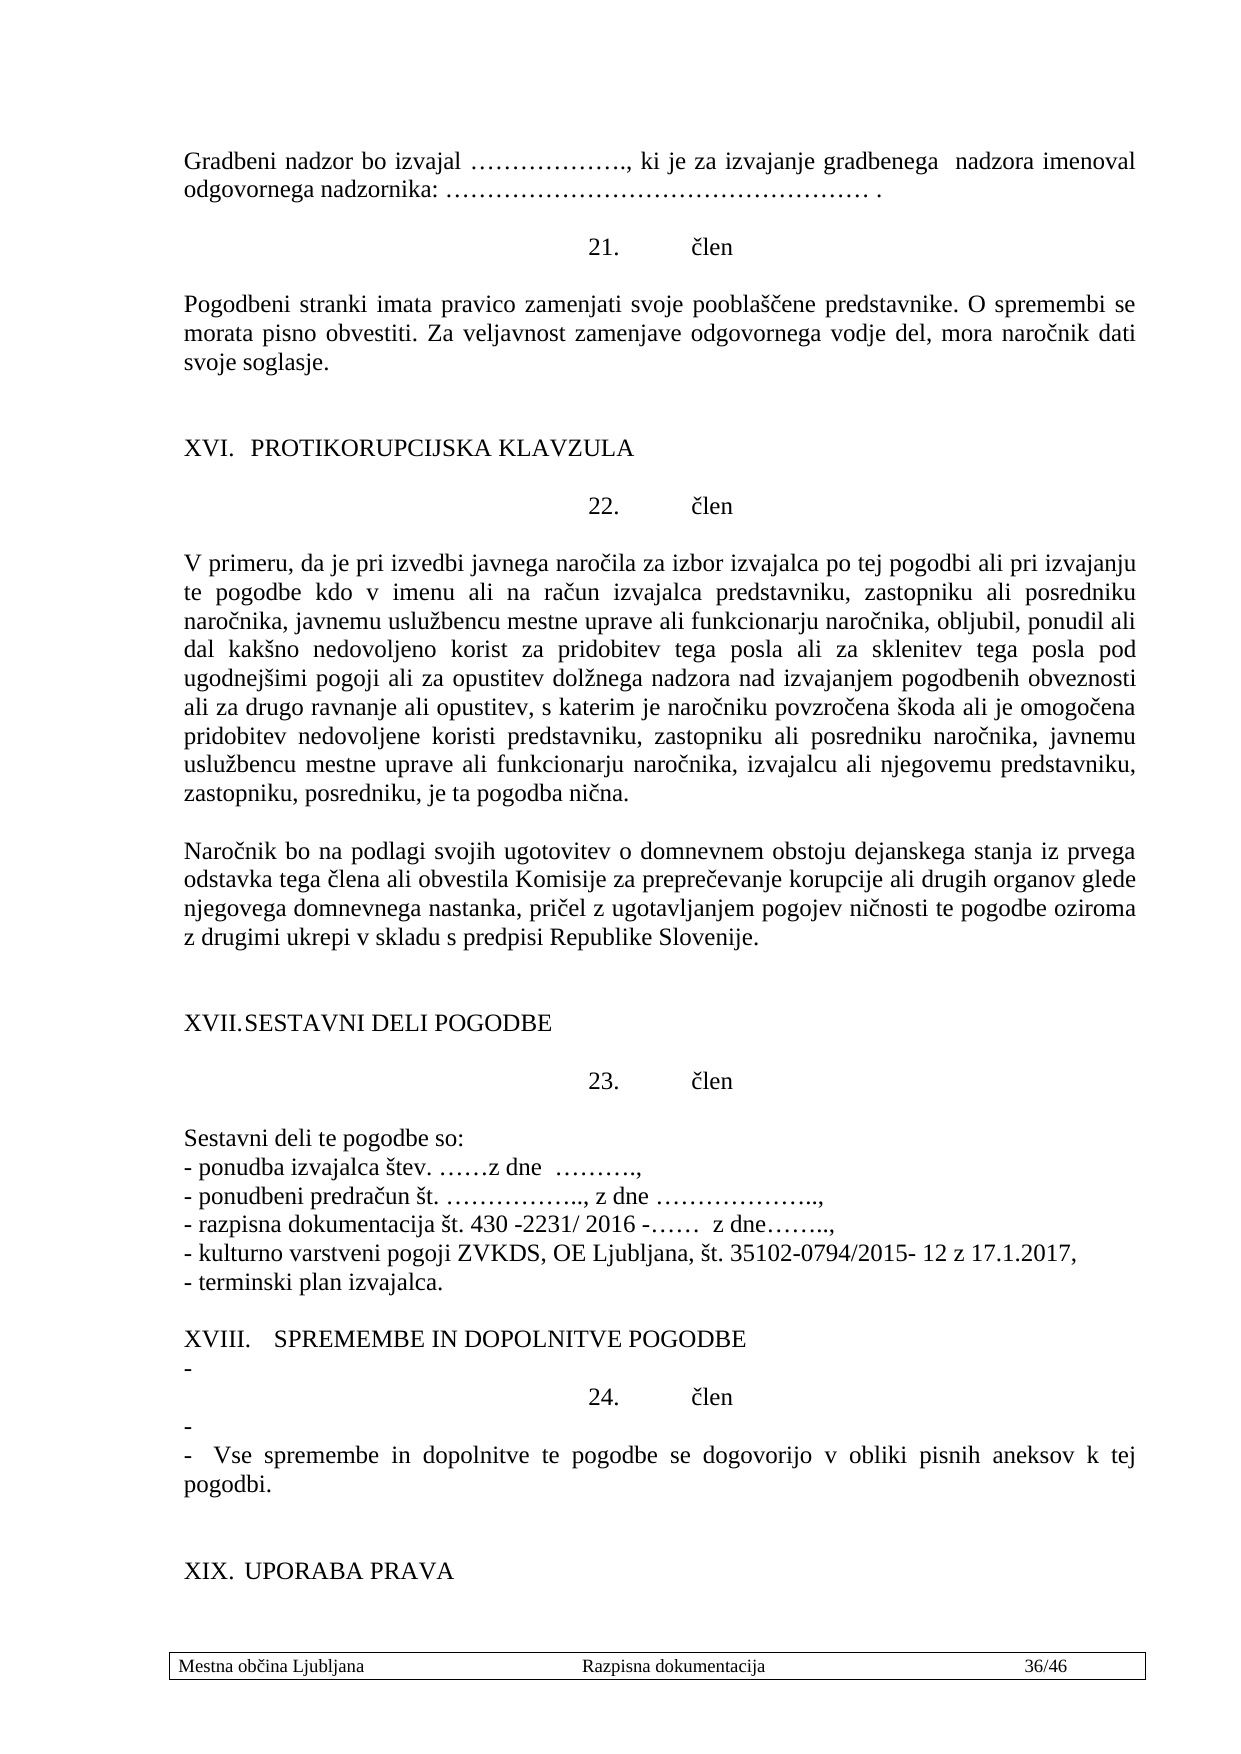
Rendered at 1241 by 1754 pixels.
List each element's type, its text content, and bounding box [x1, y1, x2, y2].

text - terminski plan izvajalca. [184, 1267, 1137, 1296]
list člen [184, 232, 1137, 261]
text Pogodbeni stranki imata pravico zamenjati svoje pooblaščene predstavnike. O spremembi se morata pisno obvestiti. Za veljavnost zamenjave odgovornega vodje del, mora naročnik dati svoje soglasje. [184, 289, 1137, 376]
text Sestavni deli te pogodbe so: [184, 1123, 1137, 1152]
list Vse spremembe in dopolnitve te pogodbe se dogovorijo v obliki pisnih aneksov k tej pogodbi. [184, 1440, 1137, 1499]
text - ponudbeni predračun št. …………….., z dne ……………….., [184, 1181, 1137, 1209]
text Naročnik bo na podlagi svojih ugotovitev o domnevnem obstoju dejanskega stanja iz prvega odstavka tega člena ali obvestila Komisije za preprečevanje korupcije ali drugih organov glede njegovega domnevnega nastanka, pričel z ugotavljanjem pogojev ničnosti te pogodbe oziroma z drugimi ukrepi v skladu s predpisi Republike Slovenije. [184, 836, 1137, 951]
text Gradbeni nadzor bo izvajal ………………., ki je za izvajanje gradbenega nadzora imenoval odgovornega nadzornika: …………………………………………… . [184, 146, 1137, 203]
text - ponudba izvajalca štev. ……z dne ………., [184, 1152, 1137, 1181]
list člen [184, 1382, 1137, 1411]
list SESTAVNI DELI POGODBE [184, 1008, 1137, 1037]
list člen [184, 1066, 1137, 1094]
list PROTIKORUPCIJSKA KLAVZULA [184, 433, 1137, 462]
text - razpisna dokumentacija št. 430 -2231/ 2016 -…… z dne…….., [184, 1209, 1137, 1238]
list SPREMEMBE IN DOPOLNITVE POGODBE [184, 1324, 1137, 1353]
list člen [184, 491, 1137, 519]
text - kulturno varstveni pogoji ZVKDS, OE Ljubljana, št. 35102-0794/2015- 12 z 17.1.2017, [184, 1238, 1137, 1267]
list UPORABA PRAVA [184, 1556, 1137, 1585]
text V primeru, da je pri izvedbi javnega naročila za izbor izvajalca po tej pogodbi ali pri izvajanju te pogodbe kdo v imenu ali na račun izvajalca predstavniku, zastopniku ali posredniku naročnika, javnemu uslužbencu mestne uprave ali funkcionarju naročnika, obljubil, ponudil ali dal kakšno nedovoljeno korist za pridobitev tega posla ali za sklenitev tega posla pod ugodnejšimi pogoji ali za opustitev dolžnega nadzora nad izvajanjem pogodbenih obveznosti ali za drugo ravnanje ali opustitev, s katerim je naročniku povzročena škoda ali je omogočena pridobitev nedovoljene koristi predstavniku, zastopniku ali posredniku naročnika, javnemu uslužbencu mestne uprave ali funkcionarju naročnika, izvajalcu ali njegovemu predstavniku, zastopniku, posredniku, je ta pogodba nična. [184, 548, 1137, 807]
